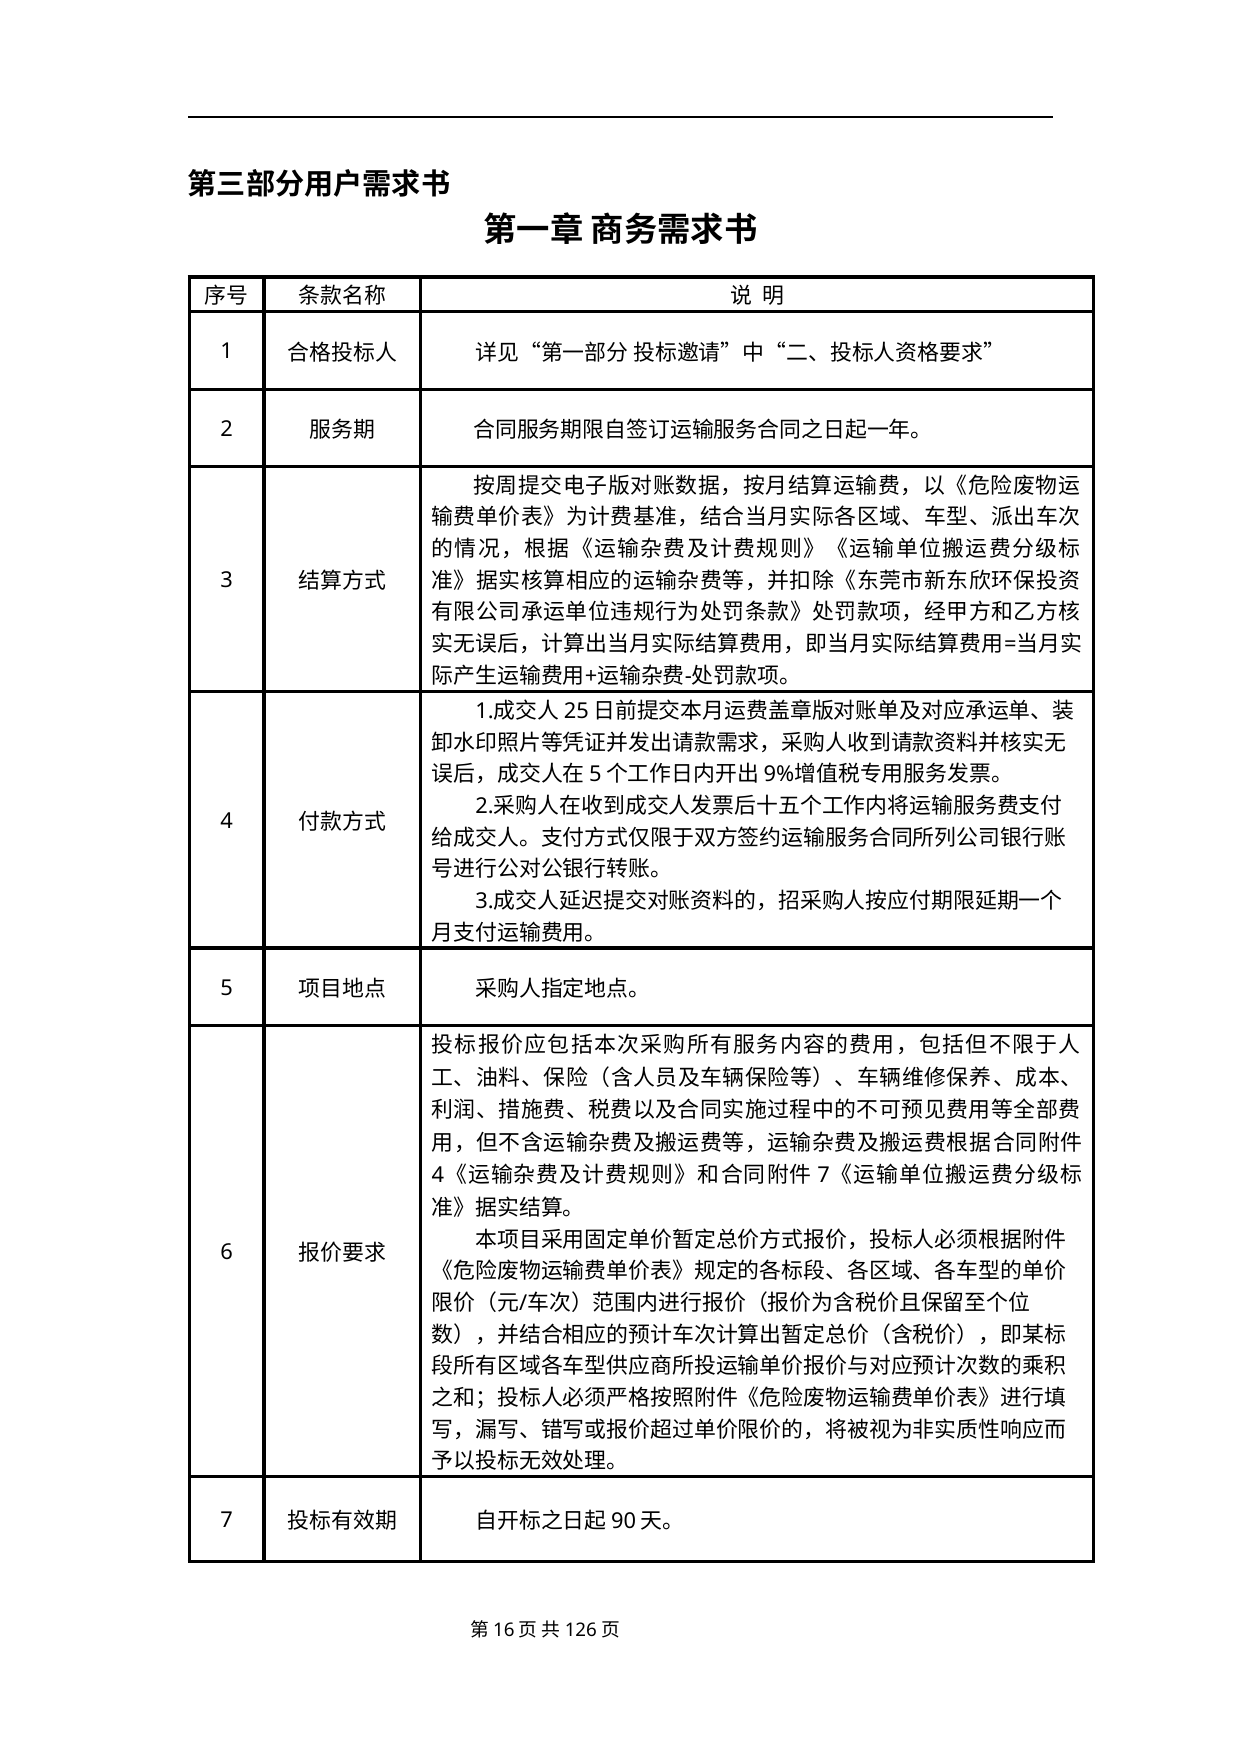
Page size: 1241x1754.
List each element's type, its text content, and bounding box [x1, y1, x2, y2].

table_cell 自开标之日起90天。 [422, 1478, 1092, 1560]
table_cell 项目地点 [266, 950, 419, 1024]
table_cell 6 [191, 1027, 262, 1475]
table_header 说 明 [422, 279, 1092, 310]
table_cell 按周提交电子版对账数据，按月结算运输费，以《危险废物运输费单价表》为计费基准，结合当月实际各区域、车型、派出车次的情况，根据《运输杂费及计费规则》《运输单位搬运费分级标准》据实核算相应的运输杂费等，并扣除《东莞市新东欣环保投资有限公司承运单位违规行为处罚条款》处罚款项，经甲方和乙方核实无误后，计算出当月实际结算费用，即当月实际结算费用=当月实际产生运输费用+运输杂费-处罚款项。 [422, 468, 1092, 689]
table_header 序号 [191, 279, 262, 310]
subtitle 第一章 商务需求书 [187, 203, 1053, 251]
table_cell 详见“第一部分 投标邀请”中“二、投标人资格要求” [422, 313, 1092, 387]
table_cell 合同服务期限自签订运输服务合同之日起一年。 [422, 391, 1092, 464]
table_cell 3 [191, 468, 262, 689]
table_cell 投标有效期 [266, 1478, 419, 1560]
table_cell 7 [191, 1478, 262, 1560]
table_cell 报价要求 [266, 1027, 419, 1475]
table_cell 合格投标人 [266, 313, 419, 387]
table_cell 4 [191, 693, 262, 946]
table_cell 结算方式 [266, 468, 419, 689]
table_cell 1 [191, 313, 262, 387]
table_cell 采购人指定地点。 [422, 950, 1092, 1024]
table_cell 付款方式 [266, 693, 419, 946]
table_cell 2 [191, 391, 262, 464]
table_header 条款名称 [266, 279, 419, 310]
table_cell 服务期 [266, 391, 419, 464]
table_cell 5 [191, 950, 262, 1024]
table_cell 投标报价应包括本次采购所有服务内容的费用，包括但不限于人工、油料、保险（含人员及车辆保险等）、车辆维修保养、成本、利润、措施费、税费以及合同实施过程中的不可预见费用等全部费用，但不含运输杂费及搬运费等，运输杂费及搬运费根据合同附件4《运输杂费及计费规则》和合同附件7《运输单位搬运费分级标准》据实结算。 本项目采用固定单价暂定总价方式报价，投标人必须根据附件《危险废物运输费单价表》规定的各标段、各区域、各车型的单价限价（元/车次）范围内进行报价（报价为含税价且保留至个位数），并结合相应的预计车次计算出暂定总价（含税价），即某标段所有区域各车型供应商所投运输单价报价与对应预计次数的乘积之和；投标人必须严格按照附件《危险废物运输费单价表》进行填写，漏写、错写或报价超过单价限价的，将被视为非实质性响应而予以投标无效处理。 [422, 1027, 1092, 1475]
table_cell 1.成交人25日前提交本月运费盖章版对账单及对应承运单、装卸水印照片等凭证并发出请款需求，采购人收到请款资料并核实无误后，成交人在5个工作日内开出9%增值税专用服务发票。 2.采购人在收到成交人发票后十五个工作内将运输服务费支付给成交人。支付方式仅限于双方签约运输服务合同所列公司银行账号进行公对公银行转账。 3.成交人延迟提交对账资料的，招采购人按应付期限延期一个月支付运输费用。 [422, 693, 1092, 946]
subtitle 第三部分用户需求书 [187, 161, 1053, 203]
